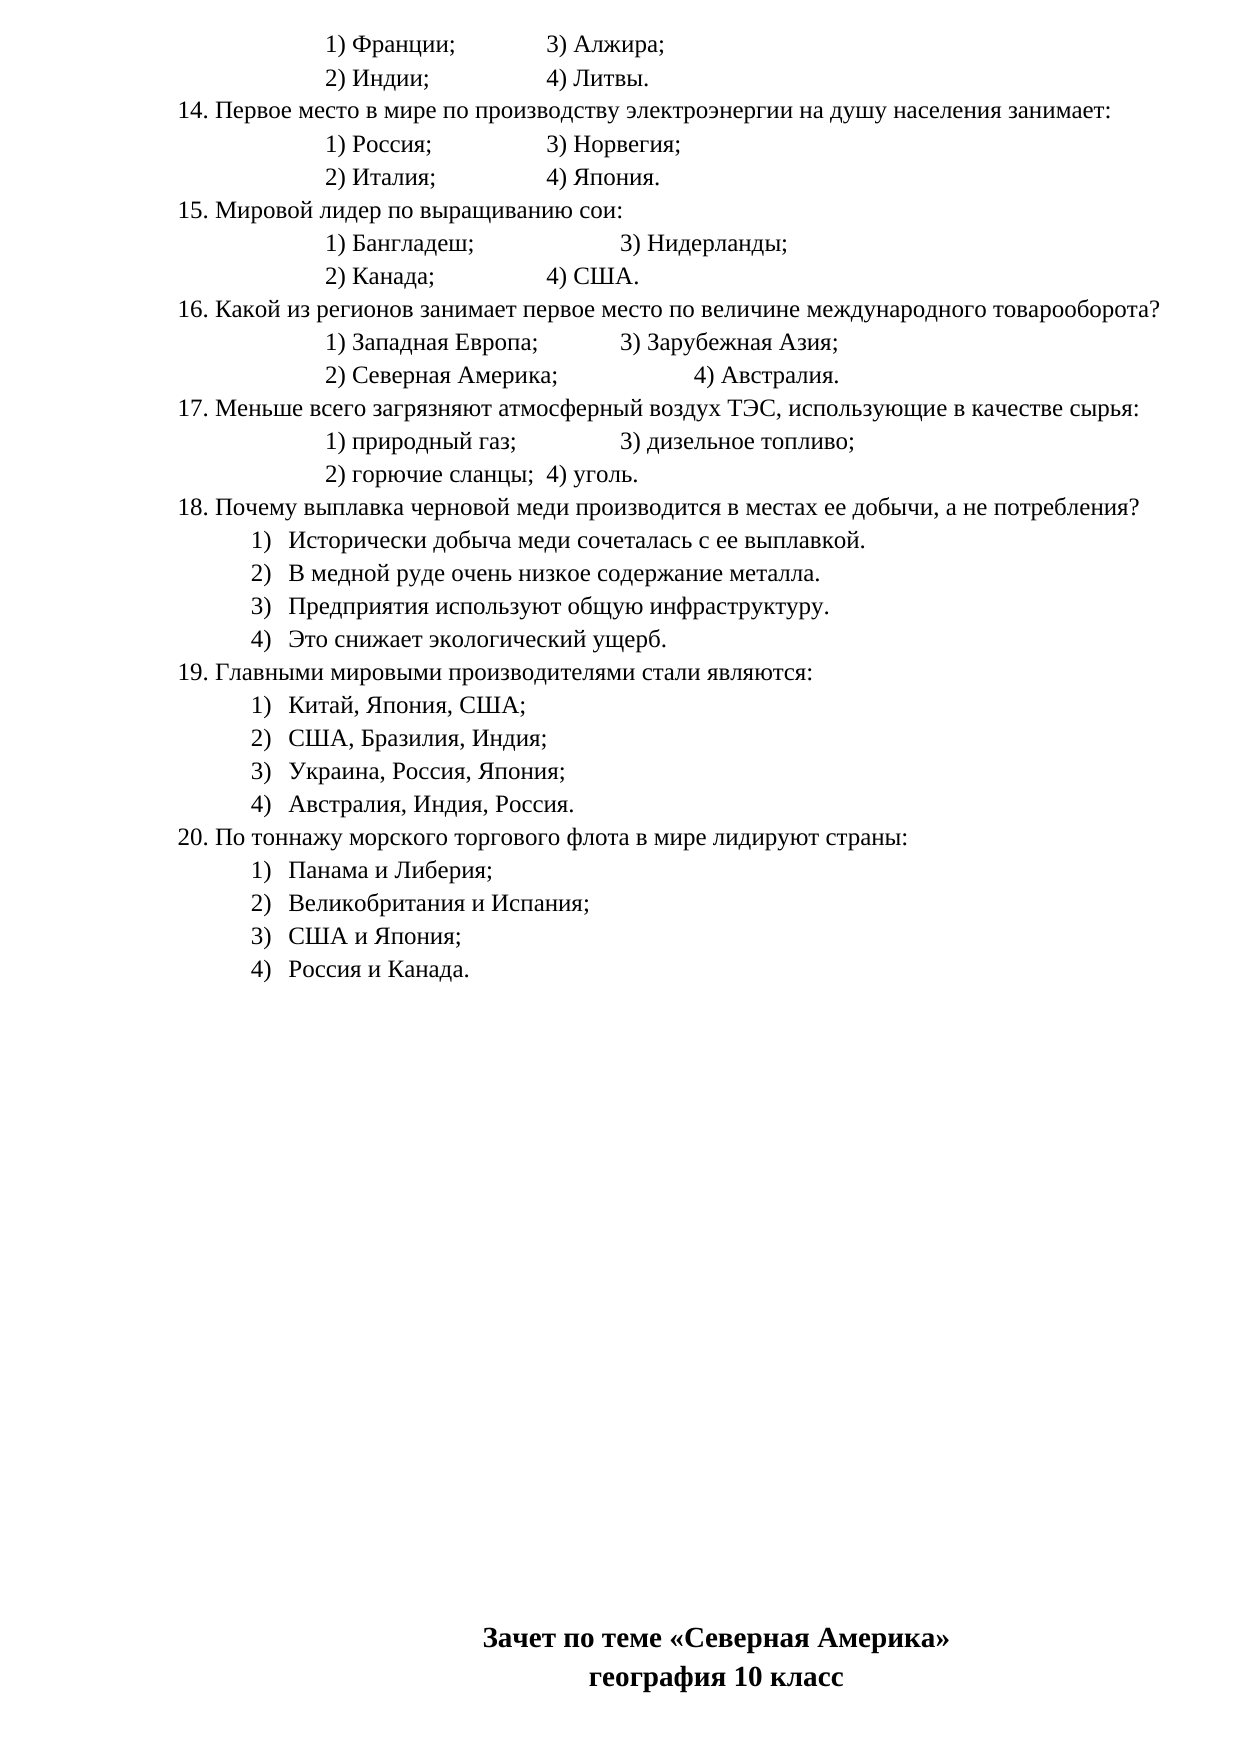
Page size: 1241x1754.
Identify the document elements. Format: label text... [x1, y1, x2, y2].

list Украина, Россия, Япония; [251, 756, 1181, 785]
list Китай, Япония, США; [251, 690, 1181, 719]
text 17. Меньше всего загрязняют атмосферный воздух ТЭС, использующие в качестве сырья: [177, 393, 1181, 422]
text 2) Италия; 4) Япония. [177, 162, 1181, 190]
text 20. По тоннажу морского торгового флота в мире лидируют страны: [177, 822, 1181, 851]
text 14. Первое место в мире по производству электроэнергии на душу населения занимает: [177, 96, 1181, 124]
text 1) Бангладеш; 3) Нидерланды; [177, 228, 1181, 256]
text Зачет по теме «Северная Америка» [177, 1620, 1181, 1654]
list Панама и Либерия; [251, 855, 1181, 884]
text 2) горючие сланцы; 4) уголь. [177, 459, 1181, 488]
text 1) Россия; 3) Норвегия; [177, 129, 1181, 157]
text 1) Франции; 3) Алжира; [177, 29, 1181, 58]
list США и Япония; [251, 921, 1181, 950]
text 2) Северная Америка; 4) Австралия. [177, 360, 1181, 388]
list Австралия, Индия, Россия. [251, 789, 1181, 818]
list США, Бразилия, Индия; [251, 723, 1181, 752]
list Исторически добыча меди сочеталась с ее выплавкой. [251, 525, 1181, 554]
text 2) Индии; 4) Литвы. [177, 63, 1181, 91]
text география 10 класс [177, 1659, 1181, 1692]
text 16. Какой из регионов занимает первое место по величине международного товарооборота? [177, 294, 1181, 322]
list Это снижает экологический ущерб. [251, 624, 1181, 653]
text 1) природный газ; 3) дизельное топливо; [177, 426, 1181, 454]
list Предприятия используют общую инфраструктуру. [251, 591, 1181, 620]
text 19. Главными мировыми производителями стали являются: [177, 657, 1181, 686]
text 15. Мировой лидер по выращиванию сои: [177, 195, 1181, 223]
list Великобритания и Испания; [251, 888, 1181, 917]
text 18. Почему выплавка черновой меди производится в местах ее добычи, а не потребления? [177, 492, 1181, 521]
text 1) Западная Европа; 3) Зарубежная Азия; [177, 327, 1181, 356]
list В медной руде очень низкое содержание металла. [251, 558, 1181, 587]
text 2) Канада; 4) США. [177, 261, 1181, 289]
list Россия и Канада. [251, 954, 1181, 983]
